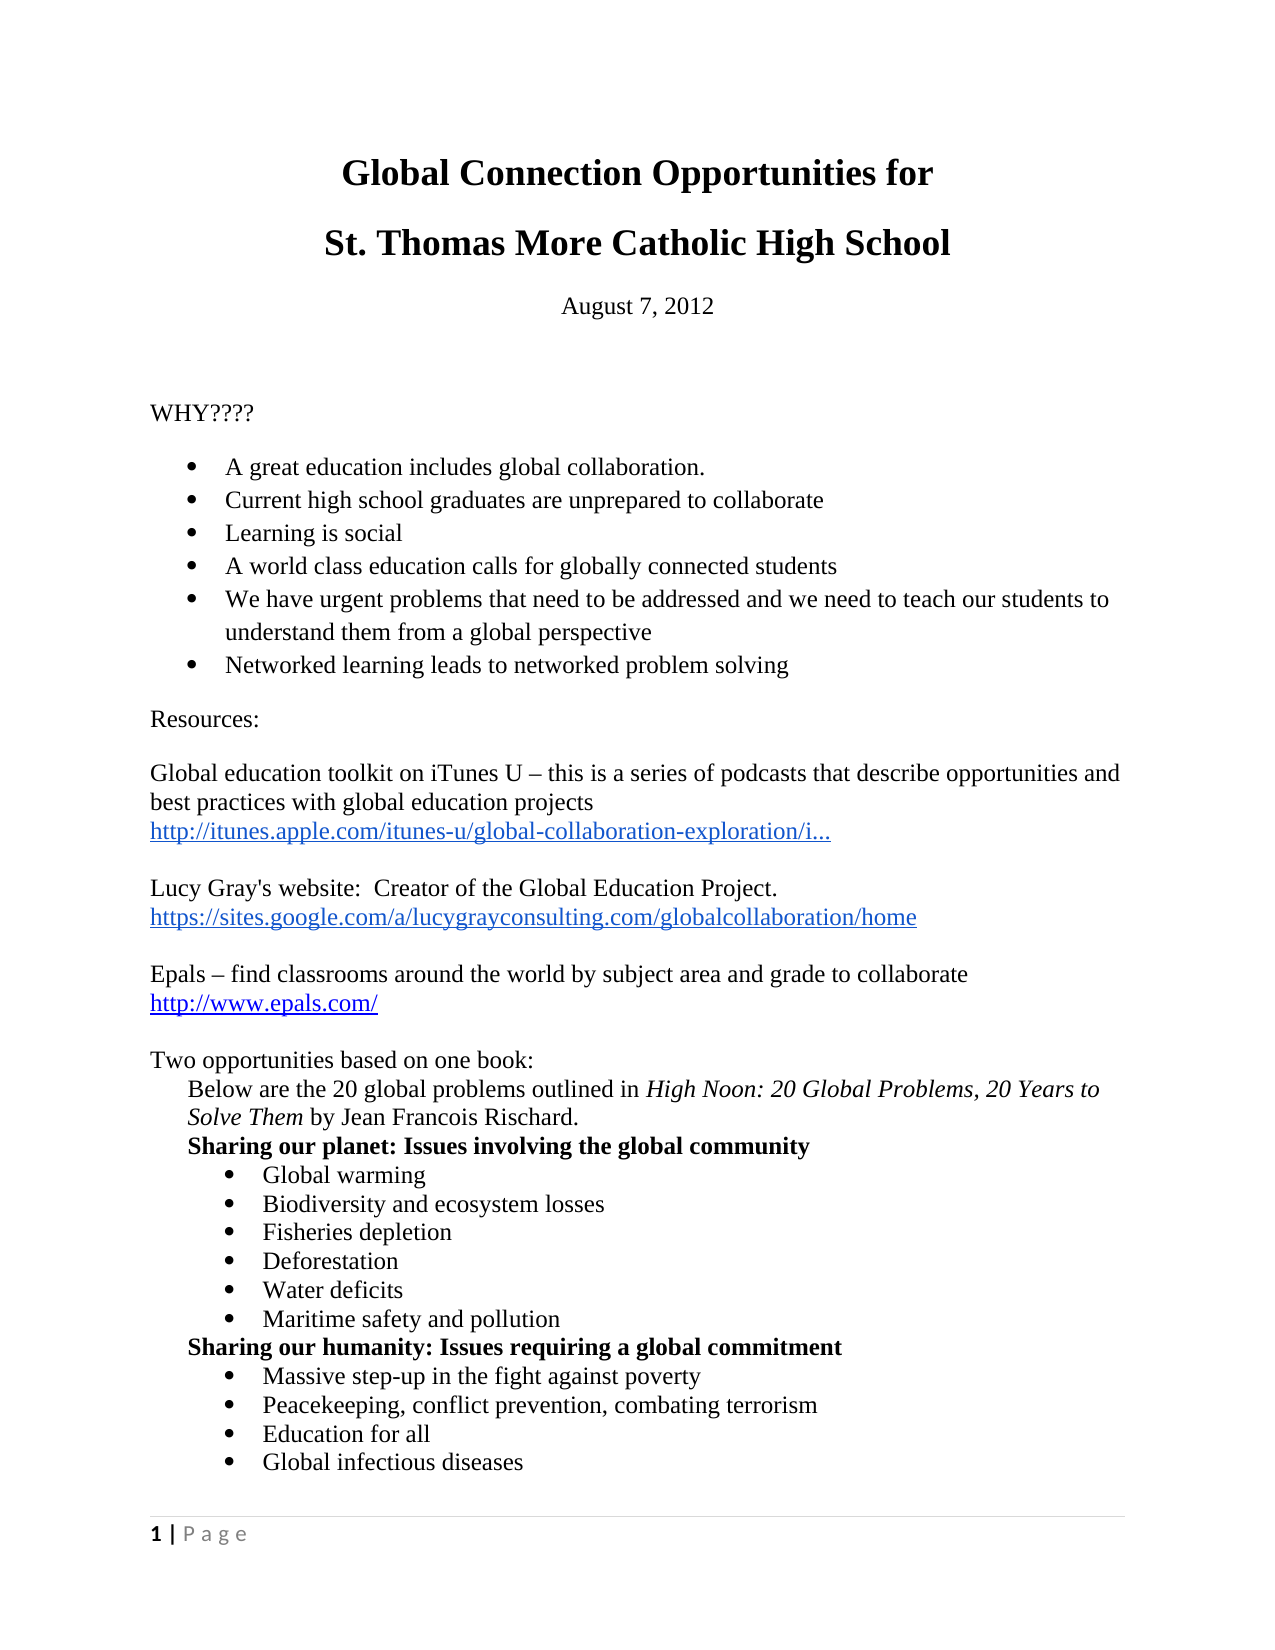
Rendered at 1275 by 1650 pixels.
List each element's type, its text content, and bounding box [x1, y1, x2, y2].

text St. Thomas More Catholic High School [150, 220, 1125, 263]
list Deforestation [225, 1246, 1125, 1275]
text Two opportunities based on one book: [150, 1045, 1125, 1074]
list Learning is social [187, 518, 1125, 547]
list Education for all [225, 1419, 1125, 1447]
list Water deficits [225, 1275, 1125, 1304]
text Resources: [150, 704, 1125, 733]
text Epals – find classrooms around the world by subject area and grade to collaborate [150, 959, 1125, 988]
text Global Connection Opportunities for [150, 150, 1125, 193]
text Below are the 20 global problems outlined in High Noon: 20 Global Problems, 20 Years to Solve Them by Jean Francois Rischard. Sharing our planet: Issues involving the global community [187, 1074, 1125, 1160]
list Biodiversity and ecosystem losses [225, 1189, 1125, 1217]
list Networked learning leads to networked problem solving [187, 651, 1125, 679]
list Current high school graduates are unprepared to collaborate [187, 485, 1125, 514]
list We have urgent problems that need to be addressed and we need to teach our students to understand them from a global perspective [187, 584, 1125, 646]
list Global infectious diseases [225, 1447, 1125, 1476]
list Peacekeeping, conflict prevention, combating terrorism [225, 1390, 1125, 1419]
list A world class education calls for globally connected students [187, 551, 1125, 580]
list Global warming [225, 1160, 1125, 1189]
text August 7, 2012 [150, 291, 1125, 319]
list Massive step-up in the fight against poverty [225, 1361, 1125, 1390]
text WHY???? [150, 398, 1125, 427]
text http://www.epals.com/ [150, 988, 1125, 1045]
list Maritime safety and pollution [225, 1304, 1125, 1332]
text Global education toolkit on iTunes U – this is a series of podcasts that describe opportunities and best practices with global education projects http://itunes.apple.com/itunes-u/global-collaboration-exploration/i... Lucy Gray's website: Creator of the Global Education Project. https://sites.google.com/a/lucygrayconsulting.com/globalcollaboration/home [150, 758, 1125, 931]
text Sharing our humanity: Issues requiring a global commitment [187, 1332, 1125, 1361]
list A great education includes global collaboration. [187, 452, 1125, 481]
list Fisheries depletion [225, 1217, 1125, 1246]
